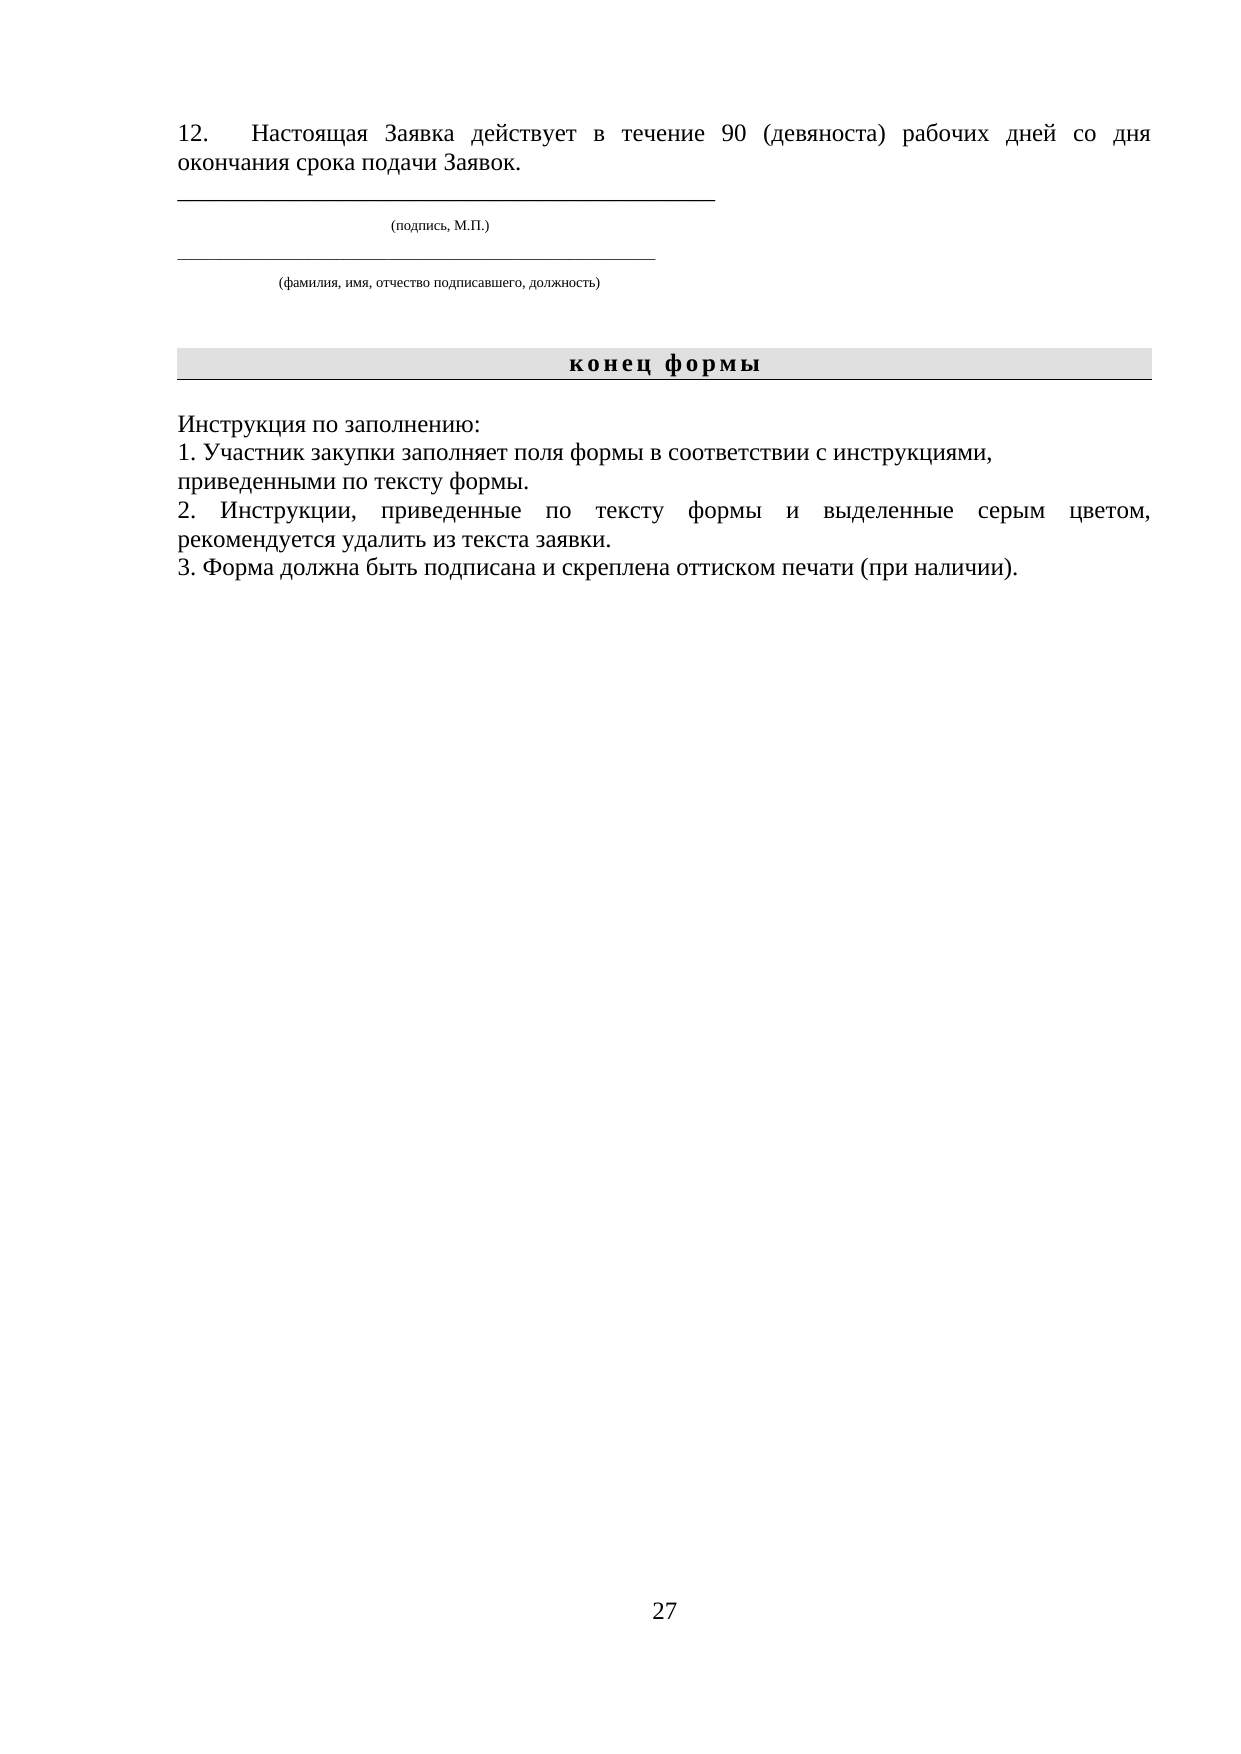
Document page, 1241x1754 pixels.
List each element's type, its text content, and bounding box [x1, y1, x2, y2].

text 2. Инструкции, приведенные по тексту формы и выделенные серым цветом, рекомендуется удалить из текста заявки. [177, 495, 1152, 552]
text ___________________________________________ [177, 176, 1152, 204]
text (подпись, М.П.) [177, 204, 1152, 233]
text 1. Участник закупки заполняет поля формы в соответствии с инструкциями, приведенными по тексту формы. [177, 437, 1152, 495]
text __________________________________________________________________ [177, 233, 1152, 262]
text Инструкция по заполнению: [177, 409, 1152, 437]
text (фамилия, имя, отчество подписавшего, должность) [177, 262, 1152, 291]
text 3. Форма должна быть подписана и скреплена оттиском печати (при наличии). [177, 552, 1152, 581]
list Настоящая Заявка действует в течение 90 (девяноста) рабочих дней со дня окончания срока подачи Заявок. [177, 118, 1152, 176]
text конец формы [177, 348, 1152, 379]
